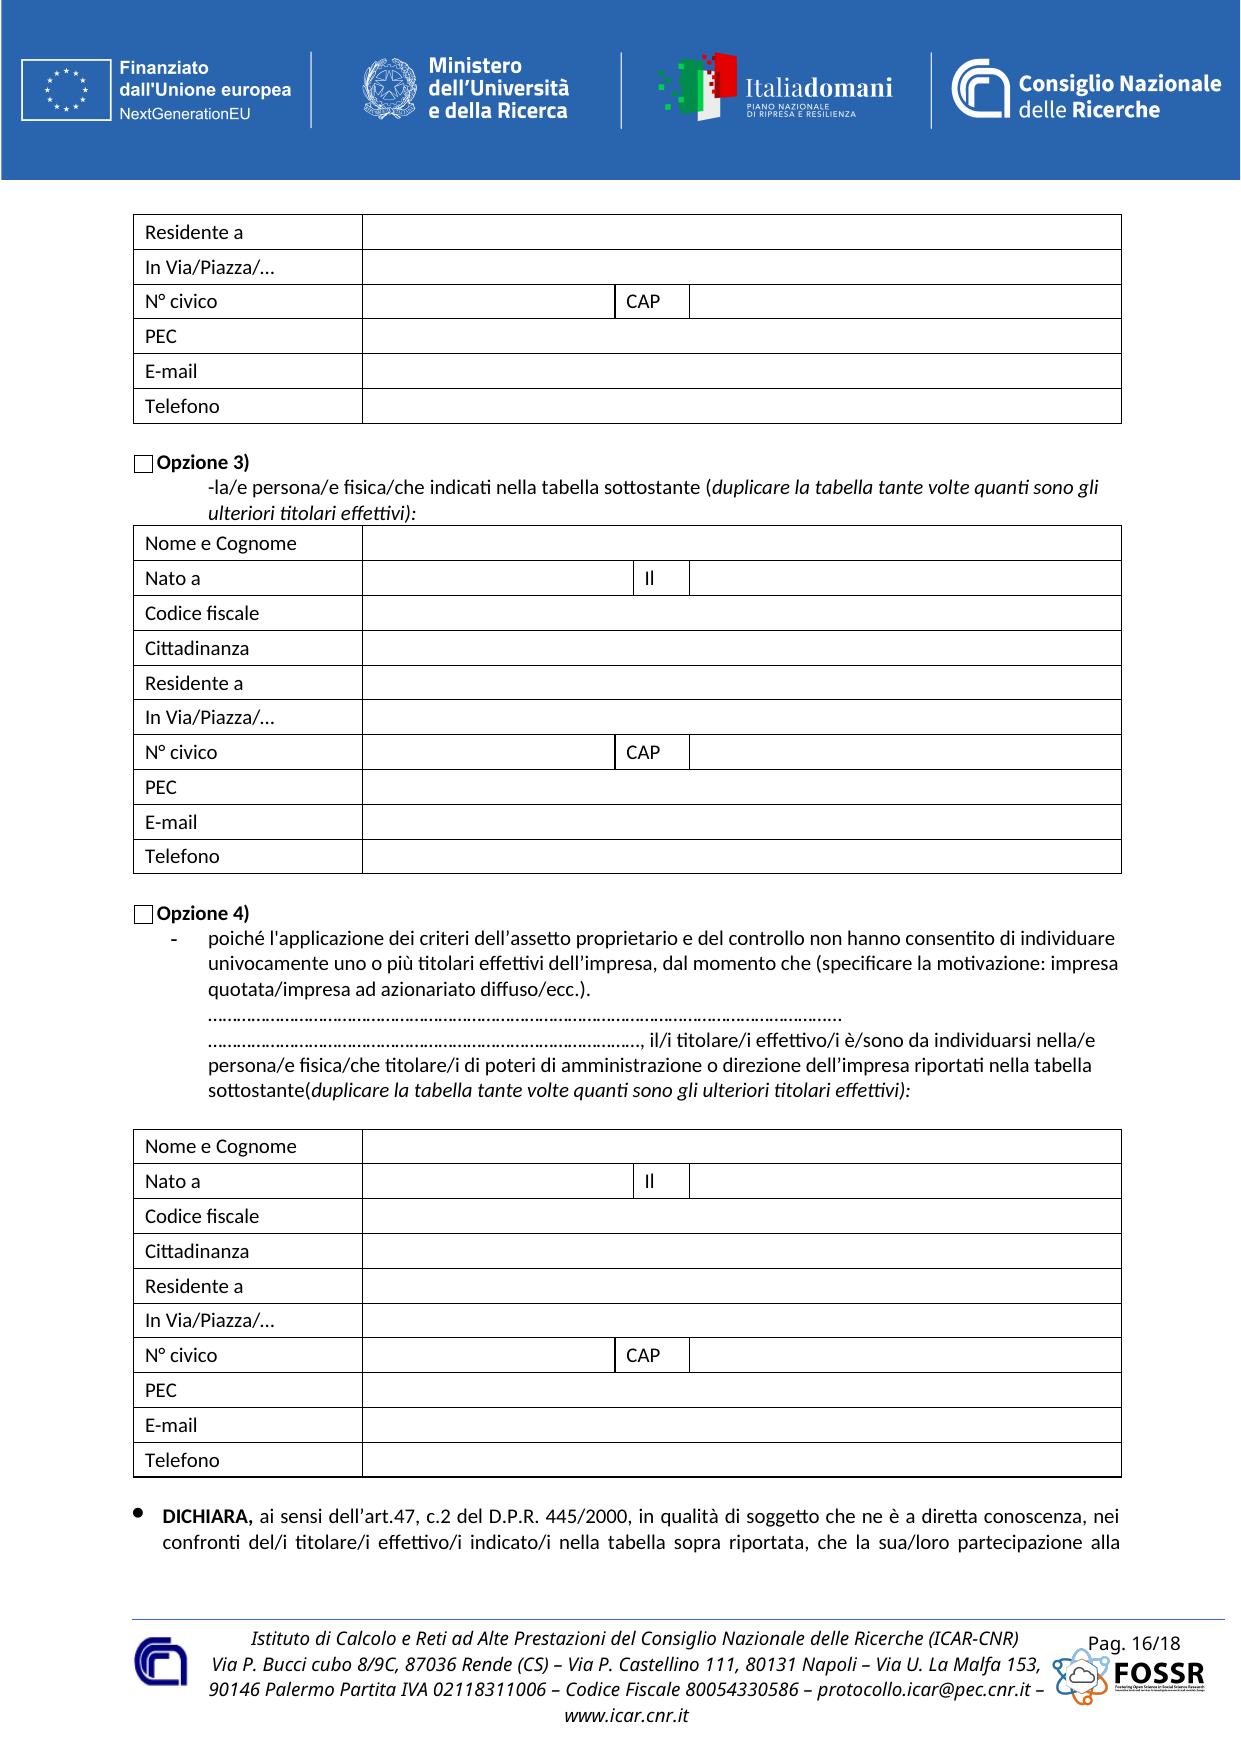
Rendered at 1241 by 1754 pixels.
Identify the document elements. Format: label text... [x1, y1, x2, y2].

table_cell [363, 1443, 1121, 1476]
table_cell Il [634, 1164, 689, 1198]
table_cell [363, 250, 1121, 283]
table_cell Codice fiscale [134, 596, 362, 630]
table_cell [363, 215, 1121, 249]
table_cell [363, 596, 1121, 630]
table_cell E-mail [134, 1408, 362, 1442]
table_cell [363, 631, 1121, 664]
table_header [363, 1130, 1121, 1163]
table_cell [363, 1199, 1121, 1233]
table_cell Residente a [134, 215, 362, 249]
table_cell [363, 666, 1121, 699]
table_cell CAP [616, 285, 689, 318]
table_cell Nato a [134, 561, 362, 595]
table_cell In Via/Piazza/… [134, 1304, 362, 1337]
table_cell PEC [134, 1373, 362, 1407]
table_header Nome e Cognome [134, 1130, 362, 1163]
table_cell [363, 285, 614, 318]
table_cell In Via/Piazza/… [134, 250, 362, 283]
table_cell E-mail [134, 354, 362, 388]
table_cell Cittadinanza [134, 1234, 362, 1268]
table_cell N° civico [134, 285, 362, 318]
table_cell [363, 805, 1121, 838]
picture [1029, 1639, 1227, 1714]
text Opzione 4) [133, 900, 1122, 925]
table_cell Nato a [134, 1164, 362, 1198]
list -la/e persona/e fisica/che indicati nella tabella sottostante (duplicare la tabella tante volte quanti sono gli ulteriori titolari effettivi): [208, 474, 1122, 525]
table_cell Codice fiscale [134, 1199, 362, 1233]
table_cell N° civico [134, 1338, 362, 1372]
table_cell [363, 1373, 1121, 1407]
table_cell PEC [134, 770, 362, 804]
table_cell PEC [134, 319, 362, 353]
table_cell Telefono [134, 840, 362, 873]
table_cell [363, 735, 614, 769]
table_cell [363, 840, 1121, 873]
table_cell [690, 1164, 1121, 1198]
table_cell Telefono [134, 1443, 362, 1476]
table_cell [690, 561, 1121, 595]
table_cell [363, 561, 633, 595]
table_cell Residente a [134, 666, 362, 699]
table_cell [690, 1338, 1121, 1372]
table_cell [363, 770, 1121, 804]
table_cell [690, 735, 1121, 769]
table_cell [690, 285, 1121, 318]
table_cell [363, 1269, 1121, 1302]
table_cell In Via/Piazza/… [134, 700, 362, 734]
table_cell [363, 700, 1121, 734]
table_cell [363, 1304, 1121, 1337]
table_cell N° civico [134, 735, 362, 769]
table_cell Telefono [134, 389, 362, 423]
picture [126, 1631, 197, 1696]
table_header [363, 526, 1121, 560]
table_cell [363, 1164, 633, 1198]
table_cell Il [634, 561, 689, 595]
table_cell Residente a [134, 1269, 362, 1302]
text Opzione 3) [133, 449, 1122, 474]
table_cell [363, 1408, 1121, 1442]
table_cell Cittadinanza [134, 631, 362, 664]
table_cell CAP [616, 735, 689, 769]
table_cell [363, 319, 1121, 353]
table_cell [363, 1234, 1121, 1268]
table_cell CAP [616, 1338, 689, 1372]
table_cell [363, 1338, 614, 1372]
list poiché l'applicazione dei criteri dell’assetto proprietario e del controllo non hanno consentito di individuare univocamente uno o più titolari effettivi dell’impresa, dal momento che (specificare la motivazione: impresa quotata/impresa ad azionariato diffuso/ecc.). …………………………………………………………………………………………………………………...………………………………………………………………………………, il/i titolare/i effettivo/i è/sono da individuarsi nella/e persona/e fisica/che titolare/i di poteri di amministrazione o direzione dell’impresa riportati nella tabella sottostante(duplicare la tabella tante volte quanti sono gli ulteriori titolari effettivi): [170, 925, 1122, 1103]
table_cell [363, 389, 1121, 423]
table_cell [363, 354, 1121, 388]
table_header Nome e Cognome [134, 526, 362, 560]
table_cell E-mail [134, 805, 362, 838]
picture [1, 0, 1241, 180]
